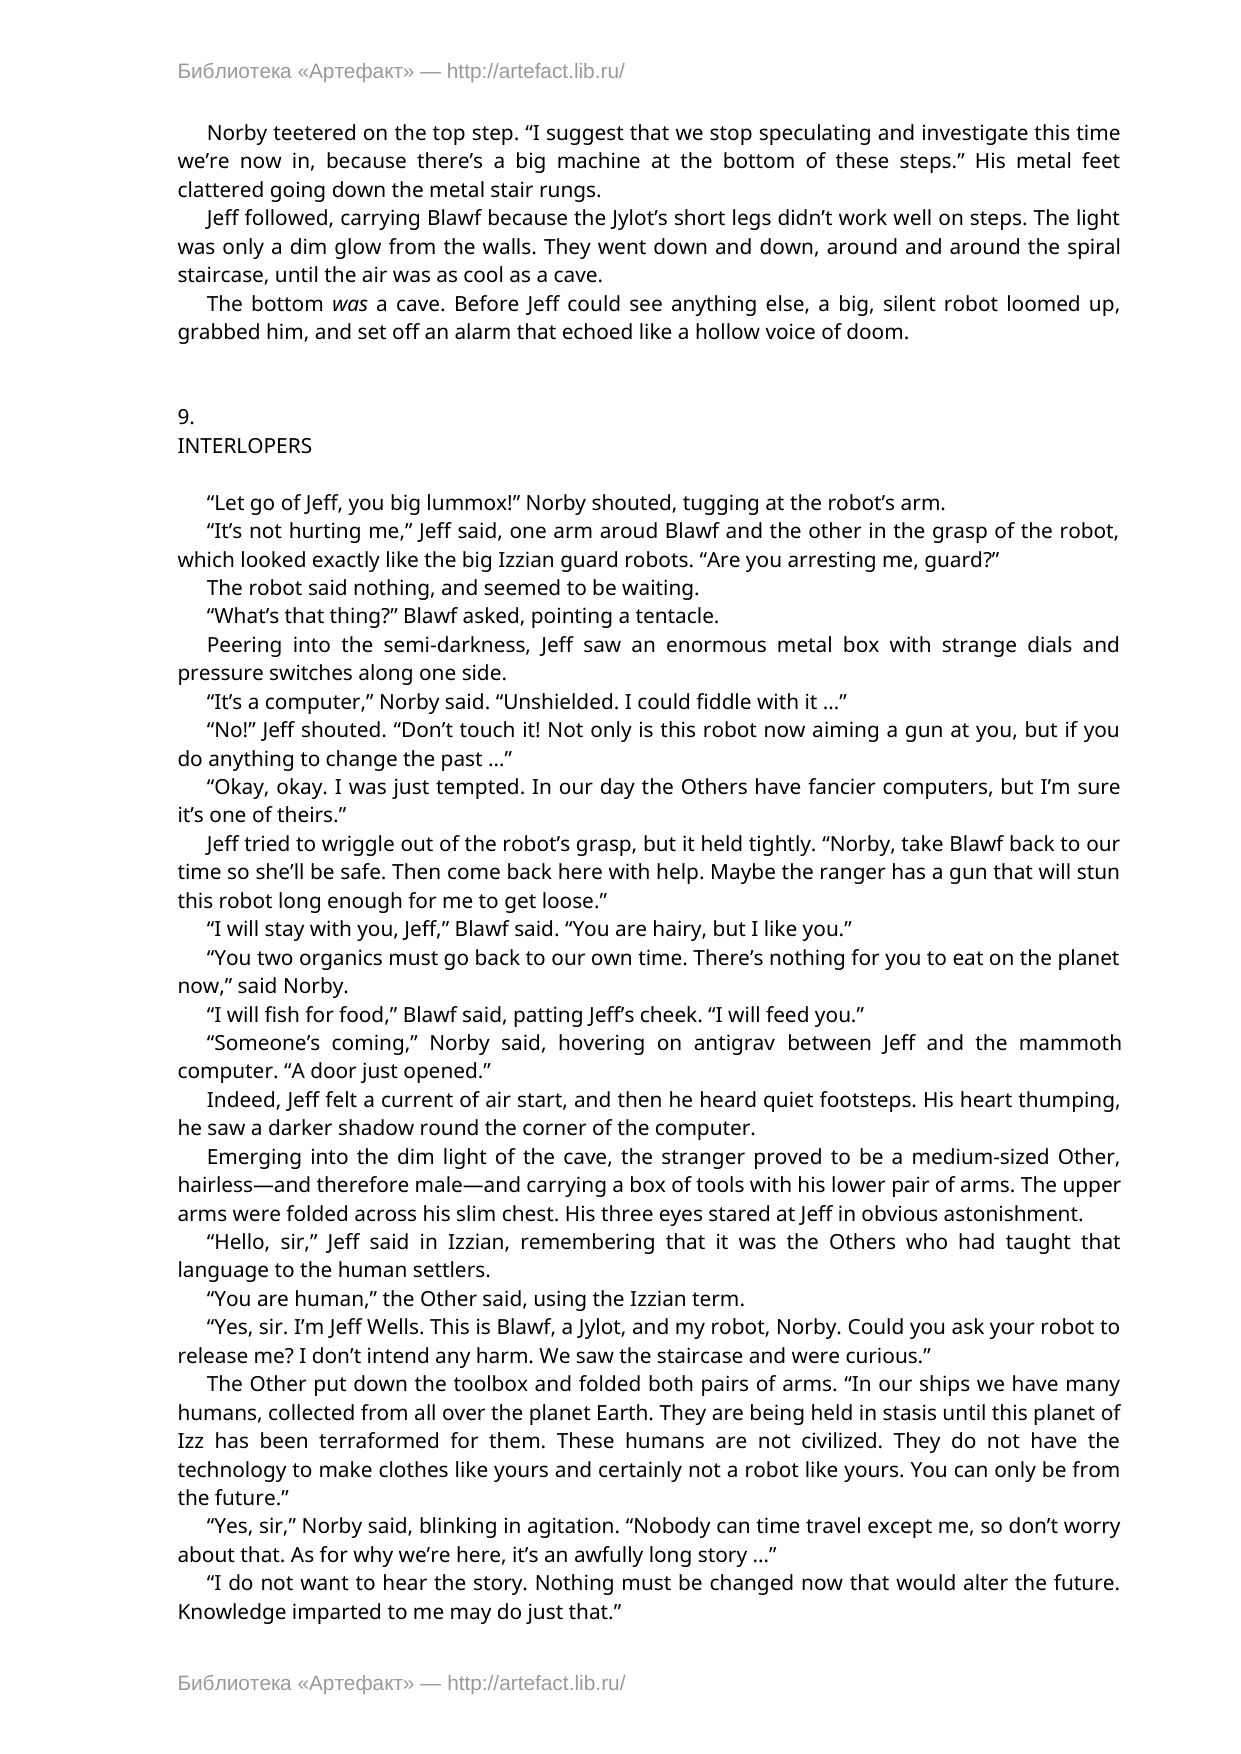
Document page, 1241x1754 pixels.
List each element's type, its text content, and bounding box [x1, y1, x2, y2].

text “I do not want to hear the story. Nothing must be changed now that would alter the future. Knowledge imparted to me may do just that.” [177, 1568, 1122, 1625]
text Norby teetered on the top step. “I suggest that we stop speculating and investigate this time we’re now in, because there’s a big machine at the bottom of these steps.” His metal feet clattered going down the metal stair rungs. [177, 118, 1122, 203]
text “Someone’s coming,” Norby said, hovering on antigrav between Jeff and the mammoth computer. “A door just opened.” [177, 1028, 1122, 1085]
text “No!” Jeff shouted. “Don’t touch it! Not only is this robot now aiming a gun at you, but if you do anything to change the past …” [177, 715, 1122, 772]
text The Other put down the toolbox and folded both pairs of arms. “In our ships we have many humans, collected from all over the planet Earth. They are being held in stasis until this planet of Izz has been terraformed for them. These humans are not civilized. They do not have the technology to make clothes like yours and certainly not a robot like yours. You can only be from the future.” [177, 1369, 1122, 1512]
text 9. [177, 402, 1122, 431]
text “You two organics must go back to our own time. There’s nothing for you to eat on the planet now,” said Norby. [177, 943, 1122, 1000]
text Peering into the semi-darkness, Jeff saw an enormous metal box with strange dials and pressure switches along one side. [177, 630, 1122, 687]
text “Yes, sir,” Norby said, blinking in agitation. “Nobody can time travel except me, so don’t worry about that. As for why we’re here, it’s an awfully long story …” [177, 1512, 1122, 1568]
text “Hello, sir,” Jeff said in Izzian, remembering that it was the Others who had taught that language to the human settlers. [177, 1227, 1122, 1284]
subtitle INTERLOPERS [177, 431, 1122, 459]
text “Let go of Jeff, you big lummox!” Norby shouted, tugging at the robot’s arm. [177, 488, 1122, 516]
text “Yes, sir. I’m Jeff Wells. This is Blawf, a Jylot, and my robot, Norby. Could you ask your robot to release me? I don’t intend any harm. We saw the staircase and were curious.” [177, 1312, 1122, 1369]
text Emerging into the dim light of the cave, the stranger proved to be a medium-sized Other, hairless—and therefore male—and carrying a box of tools with his lower pair of arms. The upper arms were folded across his slim chest. His three eyes stared at Jeff in obvious astonishment. [177, 1142, 1122, 1227]
text The bottom was a cave. Before Jeff could see anything else, a big, silent robot loomed up, grabbed him, and set off an alarm that echoed like a hollow voice of doom. [177, 289, 1122, 346]
text Jeff tried to wriggle out of the robot’s grasp, but it held tightly. “Norby, take Blawf back to our time so she’ll be safe. Then come back here with help. Maybe the ranger has a gun that will stun this robot long enough for me to get loose.” [177, 829, 1122, 914]
text “You are human,” the Other said, using the Izzian term. [177, 1284, 1122, 1312]
text “It’s a computer,” Norby said. “Unshielded. I could fiddle with it …” [177, 687, 1122, 715]
text Jeff followed, carrying Blawf because the Jylot’s short legs didn’t work well on steps. The light was only a dim glow from the walls. They went down and down, around and around the spiral staircase, until the air was as cool as a cave. [177, 203, 1122, 289]
text “Okay, okay. I was just tempted. In our day the Others have fancier computers, but I’m sure it’s one of theirs.” [177, 772, 1122, 829]
text Indeed, Jeff felt a current of air start, and then he heard quiet footsteps. His heart thumping, he saw a darker shadow round the corner of the computer. [177, 1085, 1122, 1142]
text “I will fish for food,” Blawf said, patting Jeff’s cheek. “I will feed you.” [177, 1000, 1122, 1028]
text “I will stay with you, Jeff,” Blawf said. “You are hairy, but I like you.” [177, 914, 1122, 943]
text The robot said nothing, and seemed to be waiting. [177, 573, 1122, 602]
text “What’s that thing?” Blawf asked, pointing a tentacle. [177, 602, 1122, 630]
text “It’s not hurting me,” Jeff said, one arm aroud Blawf and the other in the grasp of the robot, which looked exactly like the big Izzian guard robots. “Are you arresting me, guard?” [177, 516, 1122, 573]
